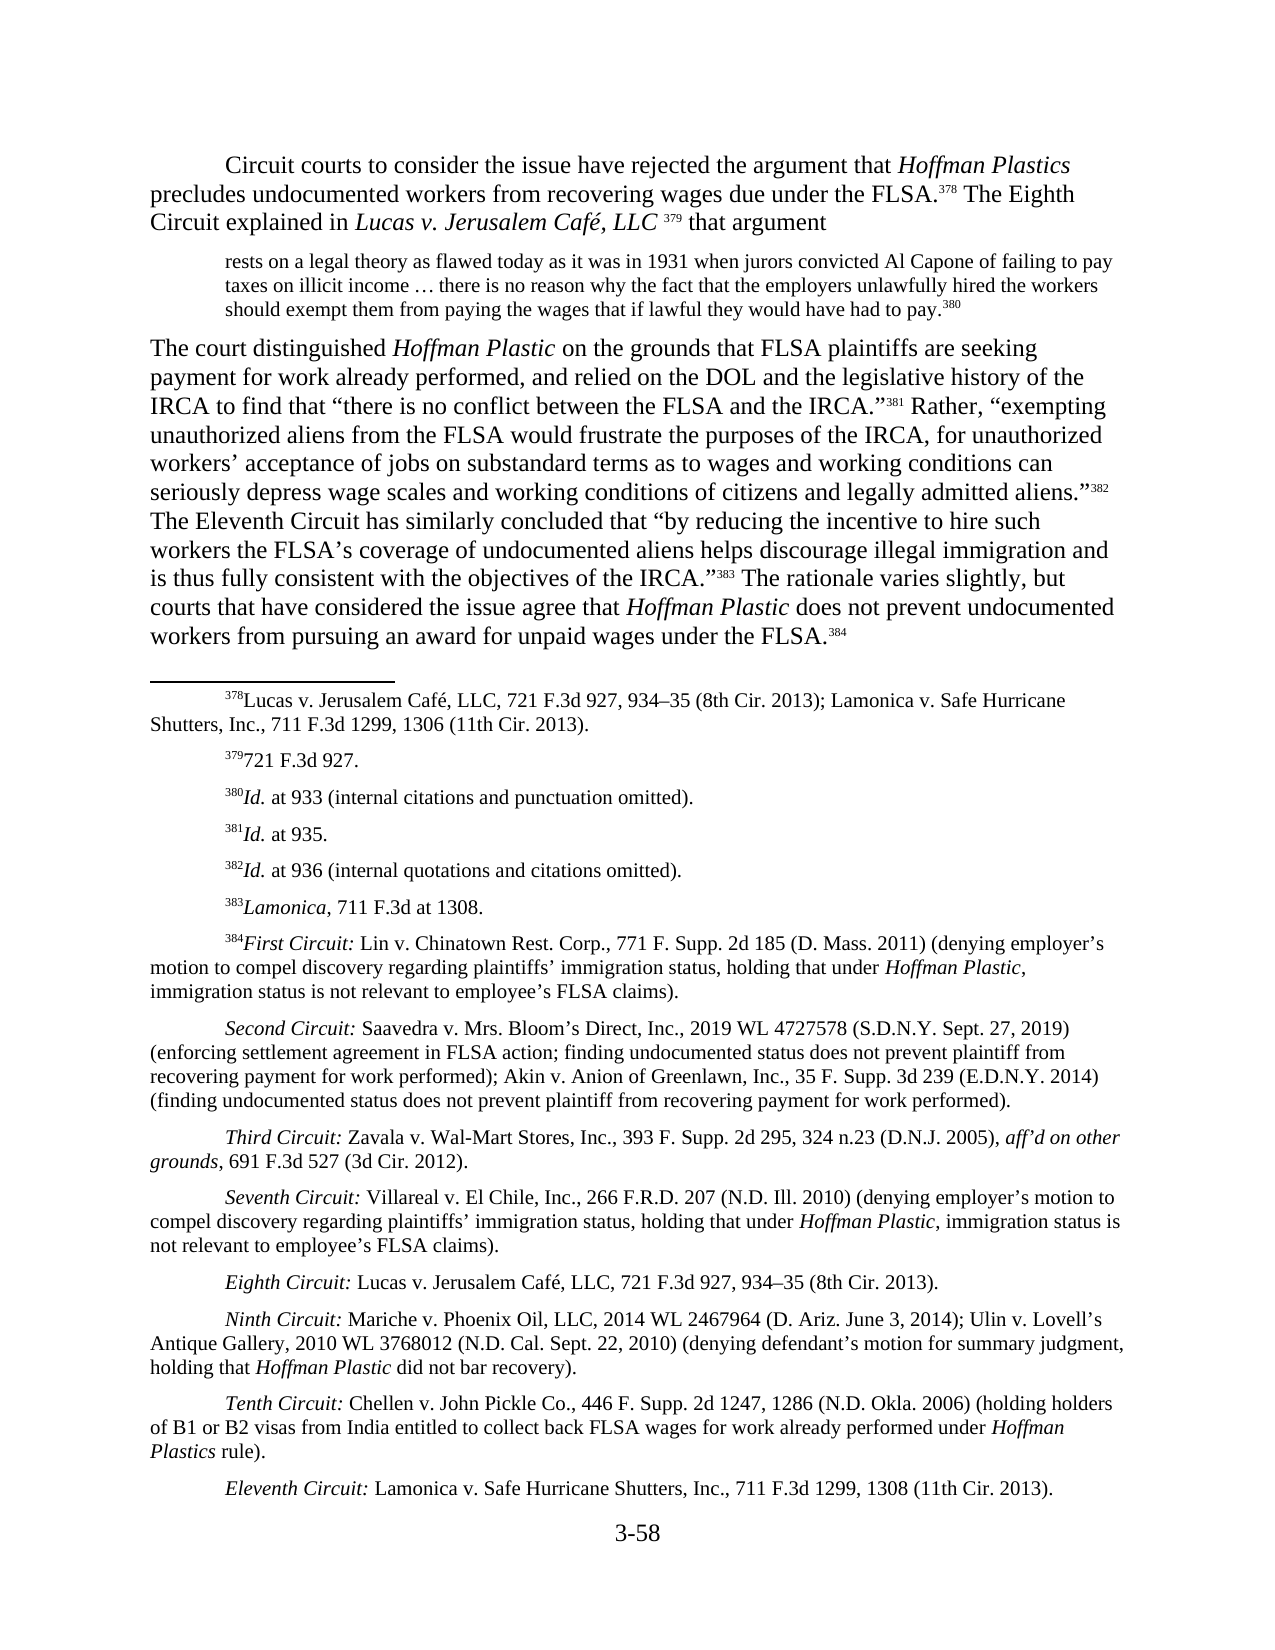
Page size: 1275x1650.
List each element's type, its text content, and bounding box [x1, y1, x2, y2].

text rests on a legal theory as flawed today as it was in 1931 when jurors convicted Al Capone of failing to pay taxes on illicit income … there is no reason why the fact that the employers unlawfully hired the workers should exempt them from paying the wages that if lawful they would have had to pay. [225, 249, 1125, 321]
text The court distinguished Hoffman Plastic on the grounds that FLSA plaintiffs are seeking payment for work already performed, and relied on the DOL and the legislative history of the IRCA to find that “there is no conflict between the FLSA and the IRCA.” Rather, “exempting unauthorized aliens from the FLSA would frustrate the purposes of the IRCA, for unauthorized workers’ acceptance of jobs on substandard terms as to wages and working conditions can seriously depress wage scales and working conditions of citizens and legally admitted aliens.” The Eleventh Circuit has similarly concluded that “by reducing the incentive to hire such workers the FLSA’s coverage of undocumented aliens helps discourage illegal immigration and is thus fully consistent with the objectives of the IRCA.” The rationale varies slightly, but courts that have considered the issue agree that Hoffman Plastic does not prevent undocumented workers from pursuing an award for unpaid wages under the FLSA. [150, 333, 1125, 650]
text Circuit courts to consider the issue have rejected the argument that Hoffman Plastics precludes undocumented workers from recovering wages due under the FLSA. The Eighth Circuit explained in Lucas v. Jerusalem Café, LLC that argument [150, 150, 1125, 236]
